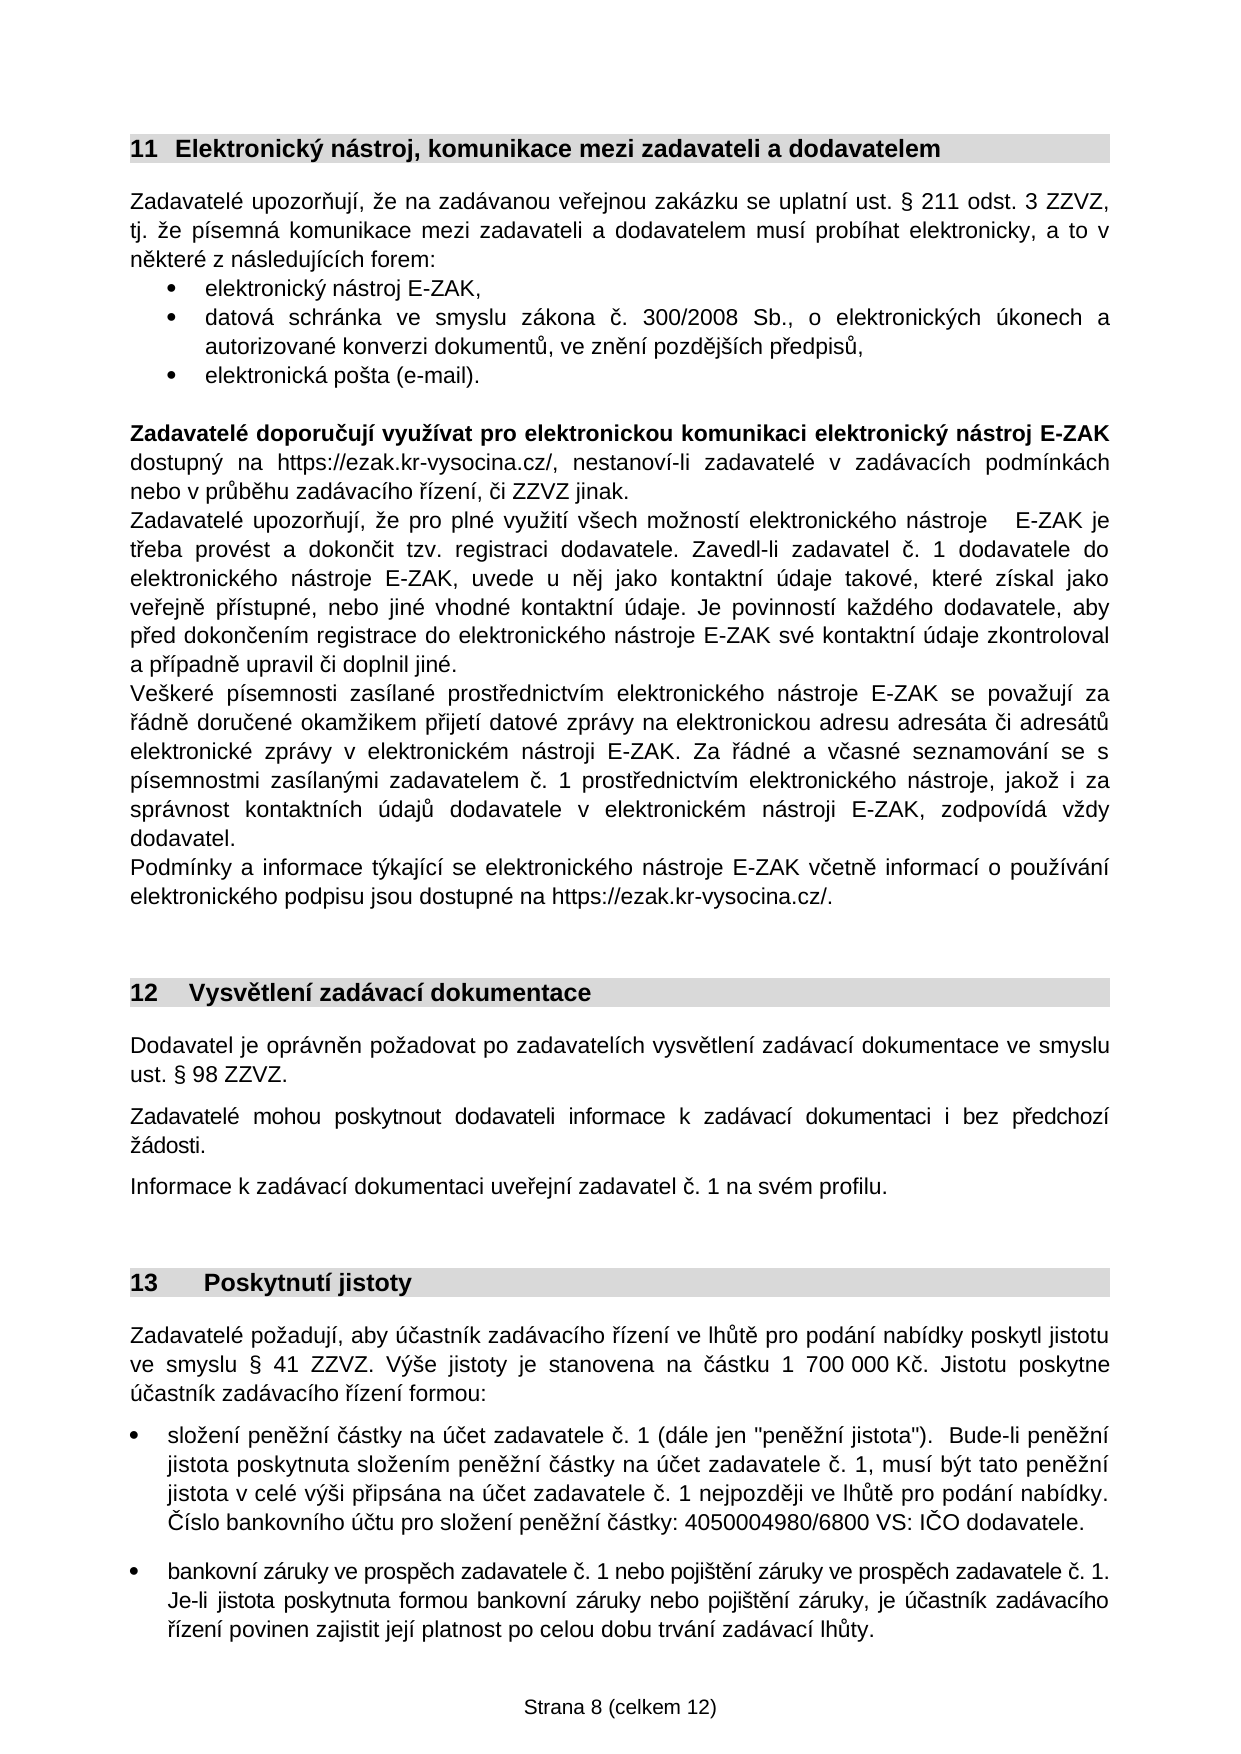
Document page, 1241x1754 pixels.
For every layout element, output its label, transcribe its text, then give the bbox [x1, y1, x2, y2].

list elektronická pošta (e-mail). [167, 362, 1110, 388]
list bankovní záruky ve prospěch zadavatele č. 1 nebo pojištění záruky ve prospěch zadavatele č. 1. Je-li jistota poskytnuta formou bankovní záruky nebo pojištění záruky, je účastník zadávacího řízení povinen zajistit její platnost po celou dobu trvání zadávací lhůty. [130, 1558, 1110, 1642]
text Zadavatelé požadují, aby účastník zadávacího řízení ve lhůtě pro podání nabídky poskytl jistotu ve smyslu § 41 ZZVZ. Výše jistoty je stanovena na částku 1 700 000 Kč. Jistotu poskytne účastník zadávacího řízení formou: [130, 1322, 1110, 1406]
subtitle Vysvětlení zadávací dokumentace [130, 978, 1110, 1007]
list složení peněžní částky na účet zadavatele č. 1 (dále jen "peněžní jistota"). Bude-li peněžní jistota poskytnuta složením peněžní částky na účet zadavatele č. 1, musí být tato peněžní jistota v celé výši připsána na účet zadavatele č. 1 nejpozději ve lhůtě pro podání nabídky. Číslo bankovního účtu pro složení peněžní částky: 4050004980/6800 VS: IČO dodavatele. [130, 1422, 1110, 1535]
text Zadavatelé upozorňují, že na zadávanou veřejnou zakázku se uplatní ust. § 211 odst. 3 ZZVZ, tj. že písemná komunikace mezi zadavateli a dodavatelem musí probíhat elektronicky, a to v některé z následujících forem: [130, 188, 1110, 272]
text Veškeré písemnosti zasílané prostřednictvím elektronického nástroje E-ZAK se považují za řádně doručené okamžikem přijetí datové zprávy na elektronickou adresu adresáta či adresátů elektronické zprávy v elektronickém nástroji E-ZAK. Za řádné a včasné seznamování se s písemnostmi zasílanými zadavatelem č. 1 prostřednictvím elektronického nástroje, jakož i za správnost kontaktních údajů dodavatele v elektronickém nástroji E-ZAK, zodpovídá vždy dodavatel. [130, 680, 1110, 851]
list elektronický nástroj E-ZAK, [167, 275, 1110, 301]
list datová schránka ve smyslu zákona č. 300/2008 Sb., o elektronických úkonech a autorizované konverzi dokumentů, ve znění pozdějších předpisů, [167, 304, 1110, 359]
text Zadavatelé upozorňují, že pro plné využití všech možností elektronického nástroje E-ZAK je třeba provést a dokončit tzv. registraci dodavatele. Zavedl-li zadavatel č. 1 dodavatele do elektronického nástroje E-ZAK, uvede u něj jako kontaktní údaje takové, které získal jako veřejně přístupné, nebo jiné vhodné kontaktní údaje. Je povinností každého dodavatele, aby před dokončením registrace do elektronického nástroje E-ZAK své kontaktní údaje zkontroloval a případně upravil či doplnil jiné. [130, 507, 1110, 678]
subtitle Elektronický nástroj, komunikace mezi zadavateli a dodavatelem [130, 134, 1110, 163]
text Zadavatelé mohou poskytnout dodavateli informace k zadávací dokumentaci i bez předchozí žádosti. [130, 1103, 1110, 1158]
text Podmínky a informace týkající se elektronického nástroje E-ZAK včetně informací o používání elektronického podpisu jsou dostupné na https://ezak.kr-vysocina.cz/. [130, 854, 1110, 909]
text Dodavatel je oprávněn požadovat po zadavatelích vysvětlení zadávací dokumentace ve smyslu ust. § 98 ZZVZ. [130, 1032, 1110, 1087]
subtitle Poskytnutí jistoty [130, 1268, 1110, 1297]
text Zadavatelé doporučují využívat pro elektronickou komunikaci elektronický nástroj E-ZAK dostupný na https://ezak.kr-vysocina.cz/, nestanoví-li zadavatelé v zadávacích podmínkách nebo v průběhu zadávacího řízení, či ZZVZ jinak. [130, 420, 1110, 504]
text Informace k zadávací dokumentaci uveřejní zadavatel č. 1 na svém profilu. [130, 1173, 1110, 1199]
